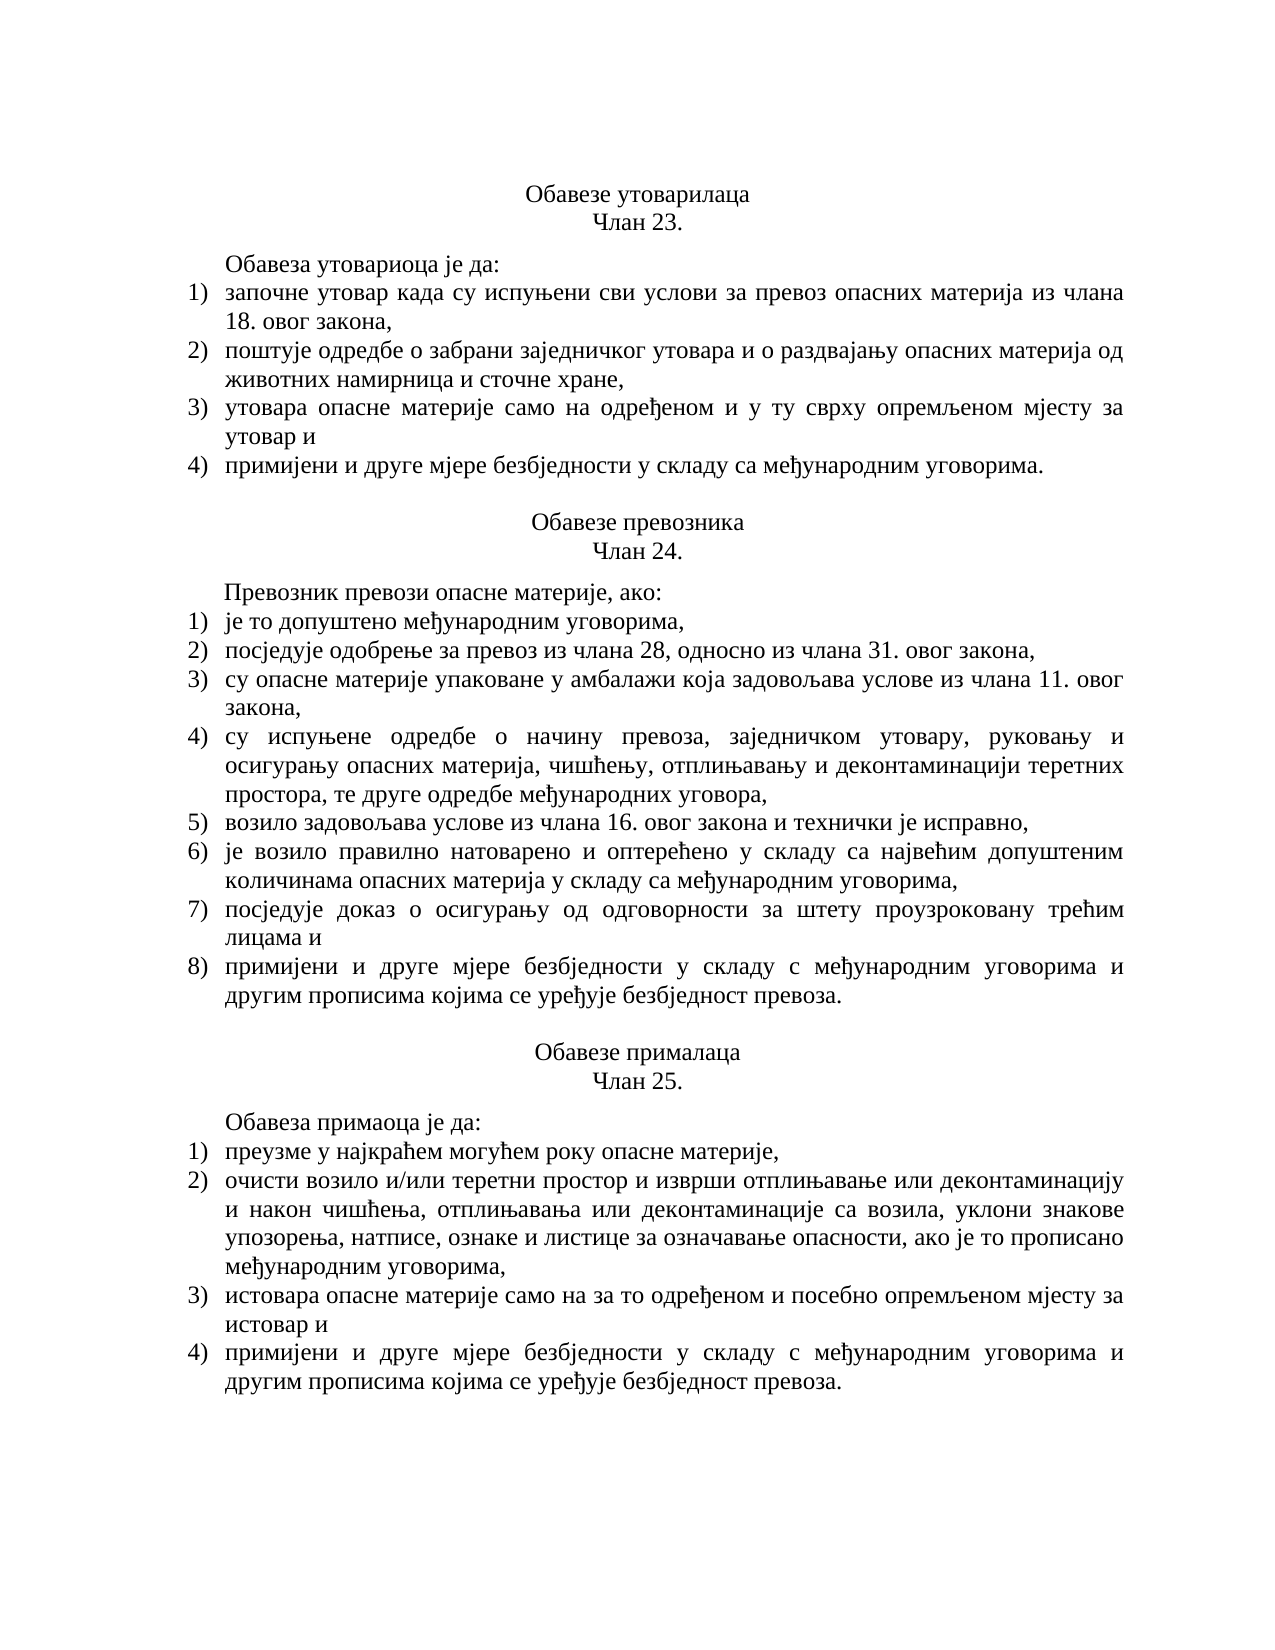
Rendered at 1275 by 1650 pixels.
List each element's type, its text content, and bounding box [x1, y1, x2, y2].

list су опасне материје упаковане у амбалажи која задовољава услове из члана 11. овог закона, [187, 664, 1125, 721]
text Обавеза утовариоца је да: [150, 249, 1125, 277]
text Члан 23. [150, 207, 1125, 236]
text Обавезе прималаца [150, 1037, 1125, 1066]
list је возило правилно натоварено и оптерећено у складу са највећим допуштеним количинама опасних материја у складу са међународним уговорима, [187, 836, 1125, 894]
list су испуњене одредбе о начину превоза, заједничком утовару, руковању и осигурању опасних материја, чишћењу, отплињавању и деконтаминацији теретних простора, те друге одредбе међународних уговора, [187, 721, 1125, 807]
list примијени и друге мјере безбједности у складу с међународним уговорима и другим прописима којима се уређује безбједност превоза. [187, 1337, 1125, 1395]
list примијени и друге мјере безбједности у складу са међународним уговорима. [187, 450, 1125, 479]
list започне утовар када су испуњени сви услови за превоз опасних материја из члана 18. овог закона, [187, 277, 1125, 335]
list примијени и друге мјере безбједности у складу с међународним уговорима и другим прописима којима се уређује безбједност превоза. [187, 951, 1125, 1009]
list преузме у најкраћем могућем року опасне материје, [187, 1136, 1125, 1165]
list посједује доказ о осигурању од одговорности за штету проузроковану трећим лицама и [187, 894, 1125, 951]
list очисти возило и/или теретни простор и изврши отплињавање или деконтаминацију и након чишћења, отплињавања или деконтаминације са возила, уклони знакове упозорења, натписе, ознаке и листице за означавање опасности, ако је то прописано међународним уговорима, [187, 1165, 1125, 1280]
text Обавезе утоварилаца [150, 179, 1125, 207]
list возило задовољава услове из члана 16. овог закона и технички је исправно, [187, 807, 1125, 836]
text Обавезе превозника [150, 507, 1125, 536]
list поштује одредбе о забрани заједничког утовара и о раздвајању опасних материја од животних намирница и сточне хране, [187, 335, 1125, 392]
list је то допуштено међународним уговорима, [187, 606, 1125, 635]
list посједује одобрење за превоз из члана 28, односно из члана 31. овог закона, [187, 635, 1125, 664]
list истовара опасне материје само на за то одређеном и посебно опремљеном мјесту за истовар и [187, 1280, 1125, 1337]
text Обавеза примаоца је да: [150, 1107, 1125, 1136]
text Члан 24. [150, 536, 1125, 565]
text Члан 25. [150, 1066, 1125, 1095]
text Превозник превози опасне материје, ако: [150, 577, 1125, 606]
list утовара опасне материје само на одређеном и у ту сврху опремљеном мјесту за утовар и [187, 392, 1125, 450]
